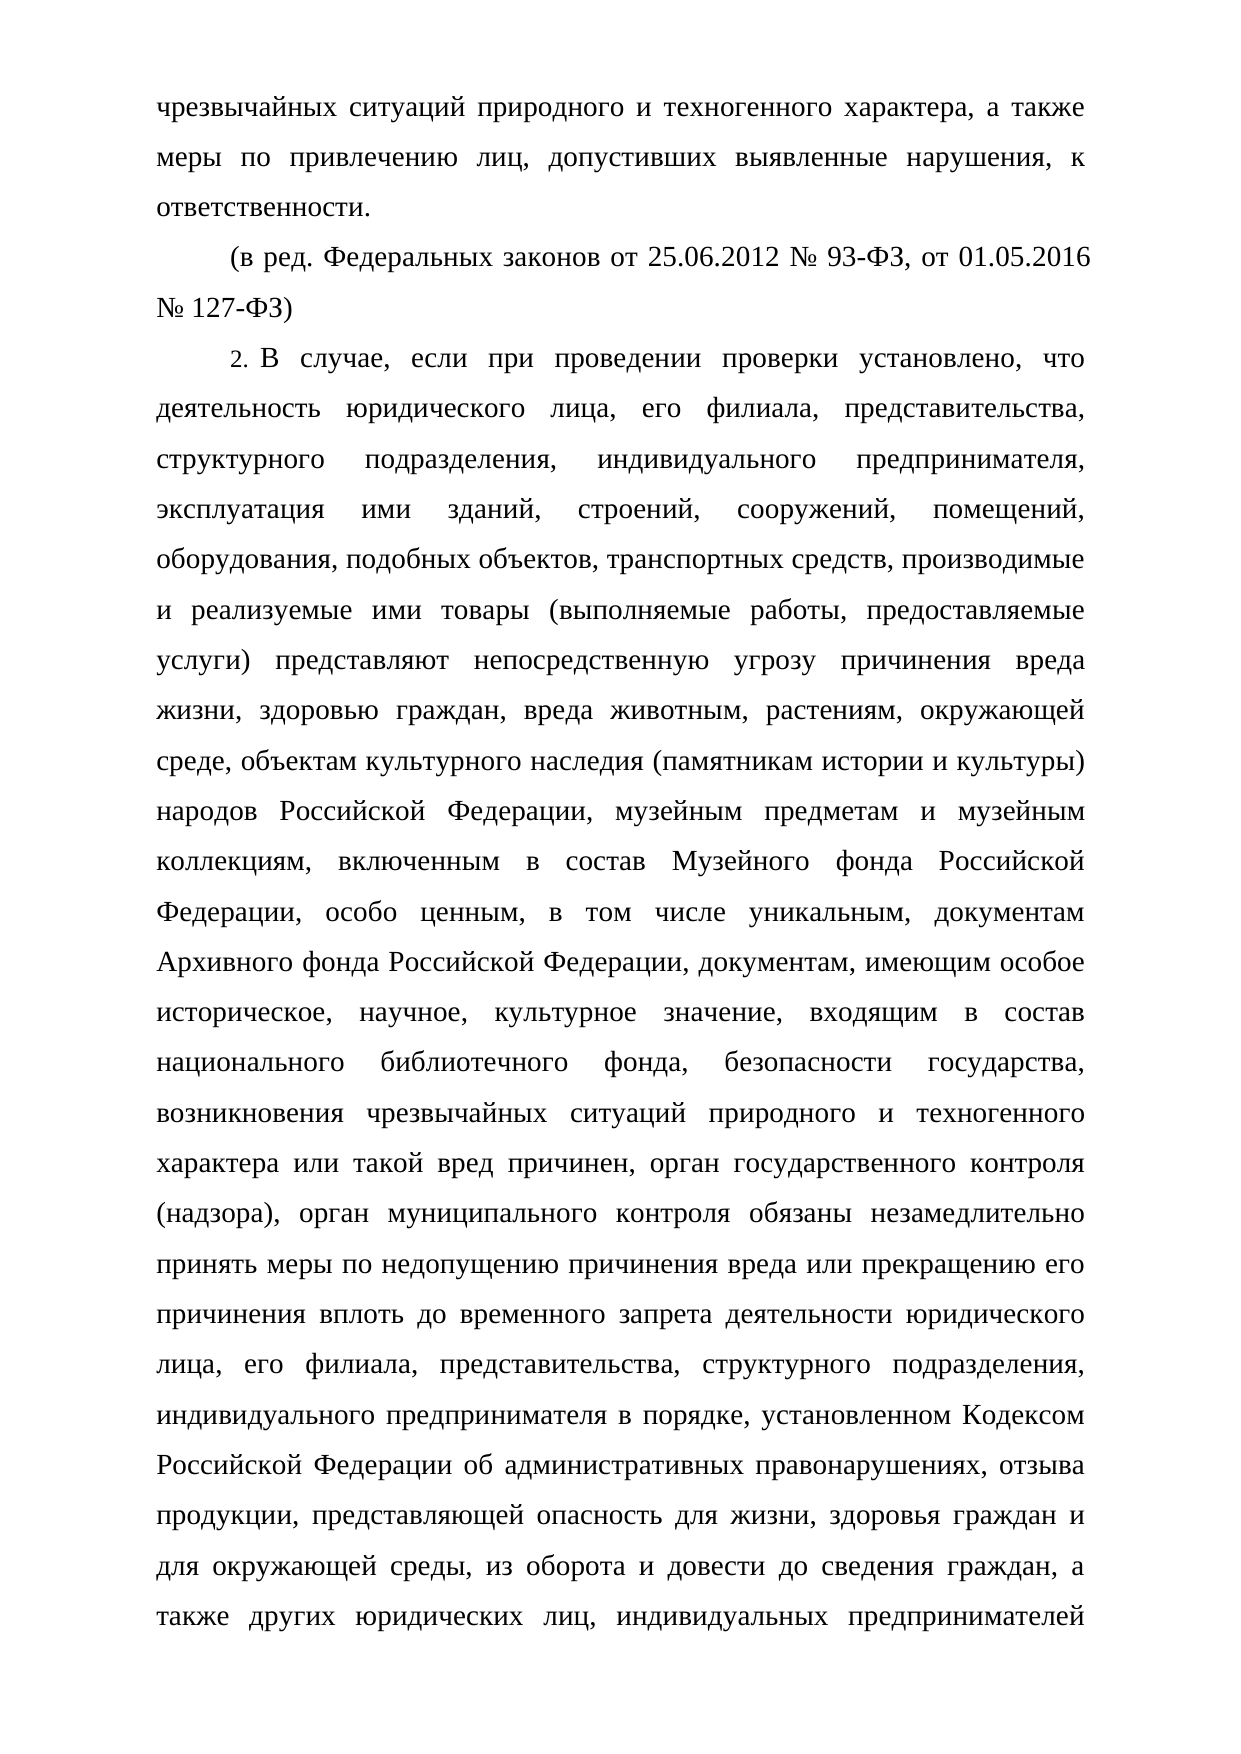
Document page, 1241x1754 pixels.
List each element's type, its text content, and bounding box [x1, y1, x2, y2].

text (в ред. Федеральных законов от 25.06.2012 № 93-ФЗ, от 01.05.2016 № 127-ФЗ) [156, 239, 1092, 323]
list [156, 89, 1086, 223]
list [156, 340, 1086, 1632]
